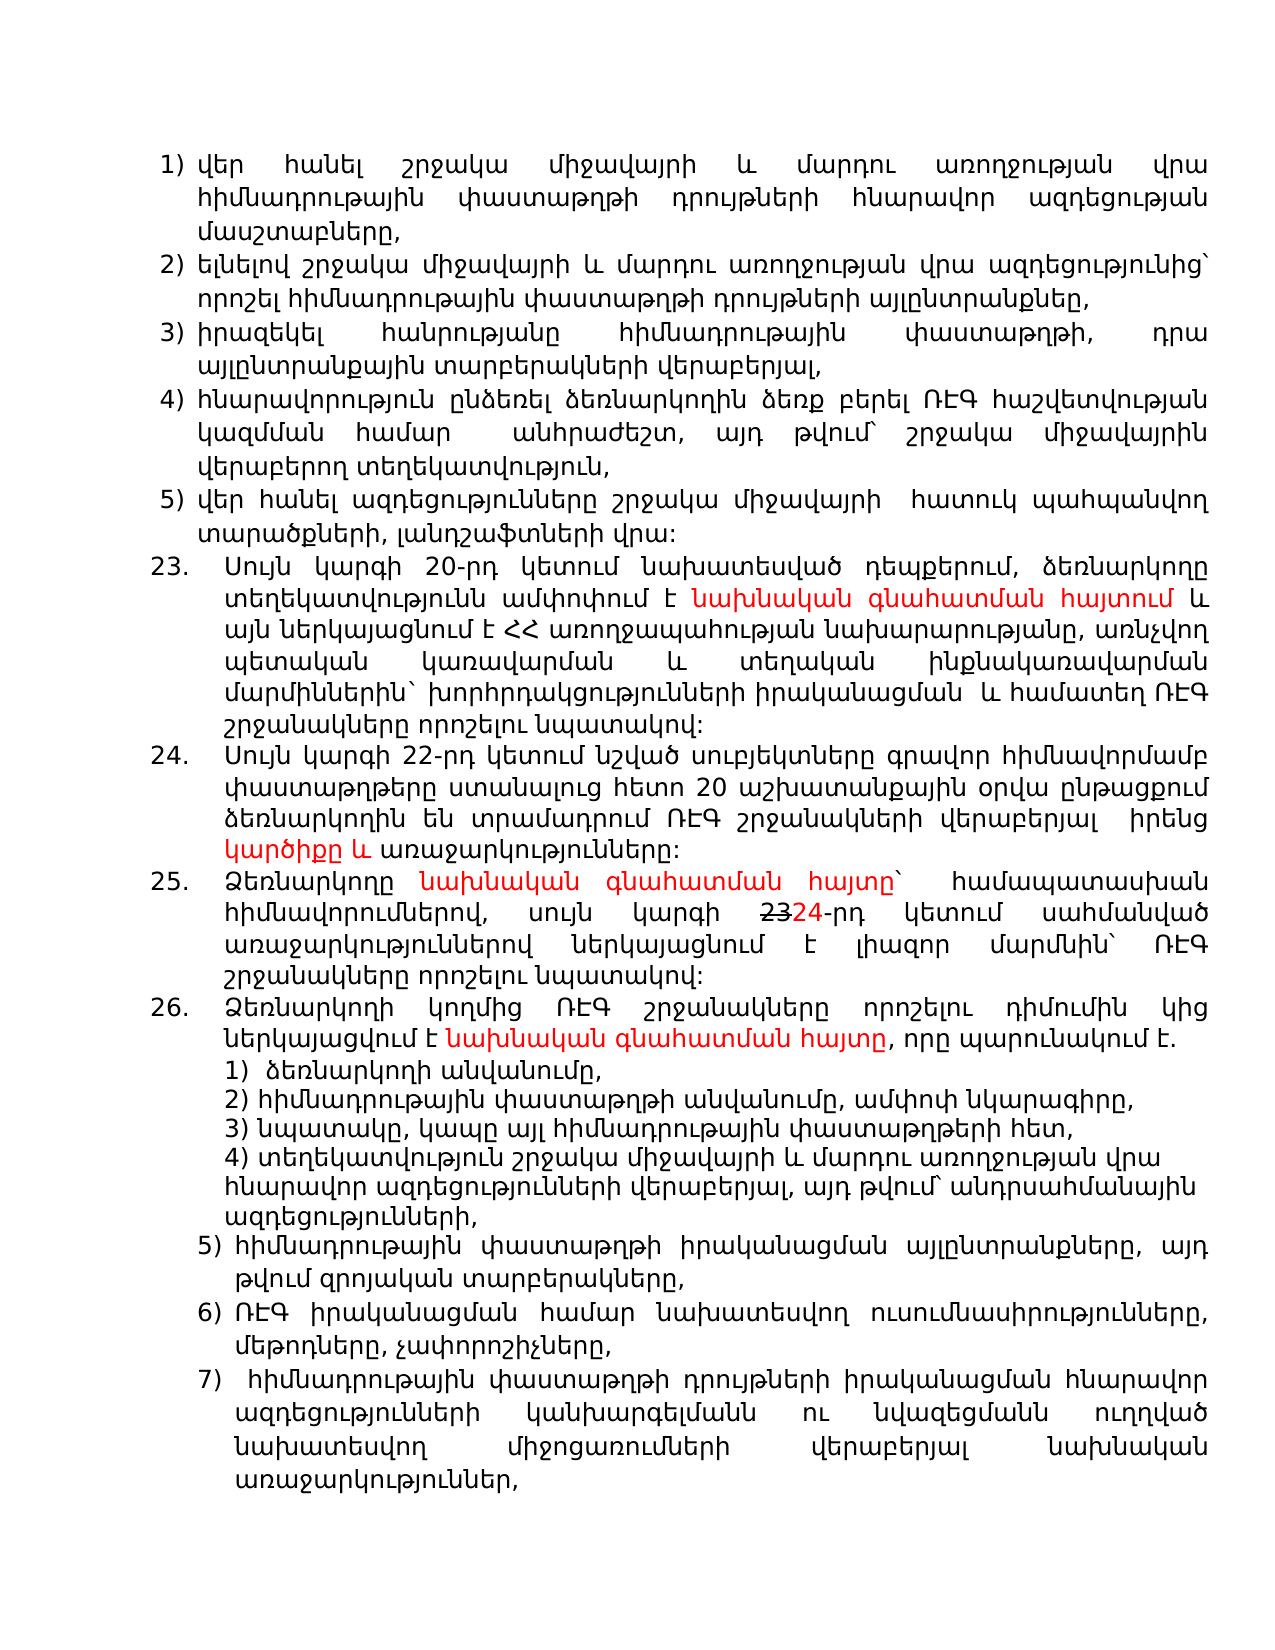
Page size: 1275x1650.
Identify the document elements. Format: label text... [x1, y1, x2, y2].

list հիմնադրութային փաստաթղթի դրույթների իրականացման հնարավոր ազդեցությունների կանխարգելմանն ու նվազեցմանն ուղղված նախատեսվող միջոցառումների վերաբերյալ նախնական առաջարկություններ, [197, 1365, 1209, 1495]
list հիմնադրութային փաստաթղթի իրականացման այլընտրանքները, այդ թվում զրոյական տարբերակները, [197, 1231, 1209, 1293]
text 1) ձեռնարկողի անվանումը, [224, 1056, 1209, 1085]
text ազդեցությունների, [224, 1202, 1209, 1231]
list Ձեռնարկողի կողմից ՌԷԳ շրջանակները որոշելու դիմումին կից ներկայացվում է նախնական գնահատման հայտը, որը պարունակում է. [150, 993, 1209, 1053]
list հնարավորություն ընձեռել ձեռնարկողին ձեռք բերել ՌԷԳ հաշվետվության կազմման համար անհրաժեշտ, այդ թվում՝ շրջակա միջավայրին վերաբերող տեղեկատվություն, [159, 385, 1209, 481]
list իրազեկել հանրությանը հիմնադրութային փաստաթղթի, դրա այլընտրանքային տարբերակների վերաբերյալ, [159, 318, 1209, 380]
list Ձեռնարկողը նախնական գնահատման հայտը՝ համապատասխան հիմնավորումներով, սույն կարգի 2324-րդ կետում սահմանված առաջարկություններով ներկայացնում է լիազոր մարմնին՝ ՌԷԳ շրջանակները որոշելու նպատակով: [150, 867, 1209, 991]
list վեր հանել ազդեցությունները շրջակա միջավայրի հատուկ պահպանվող տարածքների, լանդշաֆտների վրա: [159, 485, 1209, 548]
list ՌԷԳ իրականացման համար նախատեսվող ուսումնասիրությունները, մեթոդները, չափորոշիչները, [197, 1298, 1209, 1361]
list վեր հանել շրջակա միջավայրի և մարդու առողջության վրա հիմնադրութային փաստաթղթի դրույթների հնարավոր ազդեցության մասշտաբները, [159, 150, 1209, 246]
list Սույն կարգի 22-րդ կետում նշված սուբյեկտները գրավոր հիմնավորմամբ փաստաթղթերը ստանալուց հետո 20 աշխատանքային օրվա ընթացքում ձեռնարկողին են տրամադրում ՌԷԳ շրջանակների վերաբերյալ իրենց կարծիքը և առաջարկությունները: [150, 741, 1209, 865]
list Սույն կարգի 20-րդ կետում նախատեսված դեպքերում, ձեռնարկողը տեղեկատվությունն ամփոփում է նախնական գնահատման հայտում և այն ներկայացնում է ՀՀ առողջապահության նախարարությանը, առնչվող պետական կառավարման և տեղական ինքնակառավարման մարմիններին` խորհրդակցությունների իրականացման և համատեղ ՌԷԳ շրջանակները որոշելու նպատակով: [150, 552, 1209, 739]
text 4) տեղեկատվություն շրջակա միջավայրի և մարդու առողջության վրա [224, 1143, 1209, 1172]
list ելնելով շրջակա միջավայրի և մարդու առողջության վրա ազդեցությունից՝ որոշել հիմնադրութային փաստաթղթի դրույթների այլընտրանքնեը, [159, 251, 1209, 313]
text 3) նպատակը, կապը այլ հիմնադրութային փաստաթղթերի հետ, [224, 1114, 1209, 1143]
text 2) հիմնադրութային փաստաթղթի անվանումը, ամփոփ նկարագիրը, [224, 1085, 1209, 1114]
text հնարավոր ազդեցությունների վերաբերյալ, այդ թվում՝ անդրսահմանային [224, 1172, 1209, 1202]
